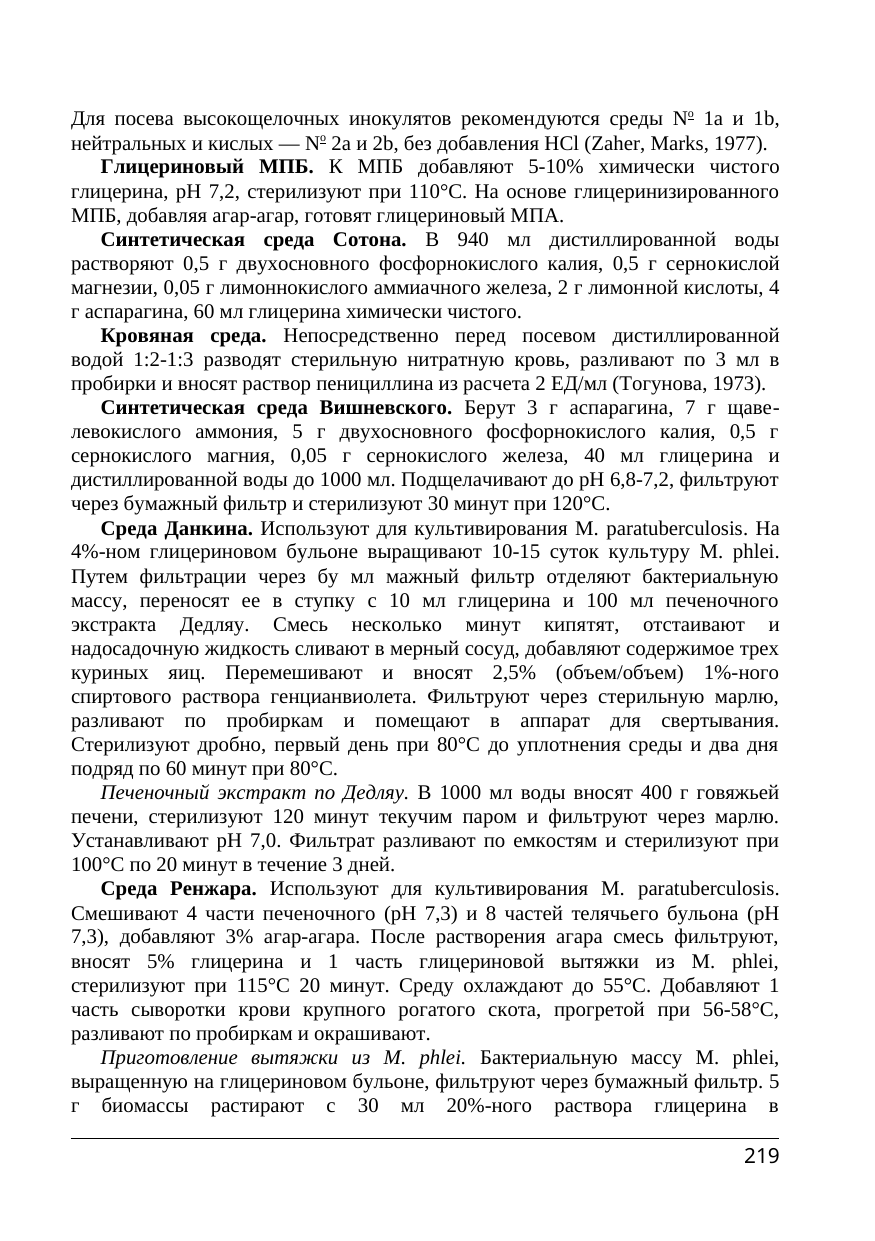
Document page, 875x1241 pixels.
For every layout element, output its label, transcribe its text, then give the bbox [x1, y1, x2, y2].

text Синтетическая среда Сотона. В 940 мл дистиллированной воды растворяют двухосновного фосфорнокислого калия, сернокислой магнезии, лимоннокислого аммиачного железа, лимонной кислоты, аспарагина, 60 мл глицерина химически чистого. [71, 227, 779, 323]
text Синтетическая среда Вишневского. Берут аспарагина, щавелевокислого аммония, двухосновного фосфорнокислого калия, сернокислого магния, сернокислого железа, 40 мл глицерина и дистиллированной воды до 1000 мл. Подщелачивают до рН 6,8-7,2, фильтруют через бумажный фильтр и стерилизуют 30 минут при 120°С. [71, 395, 779, 515]
text Среда Ренжара. Используют для культивирования М. paratuberculosis. Смешивают 4 части печеночного (рН 7,3) и 8 частей телячьего бульона (рН 7,3), добавляют 3% агар-агара. После растворения агара смесь фильтруют, вносят 5% глицерина и 1 часть глицериновой вытяжки из М. phlei, стерилизуют при 115°С 20 минут. Среду охлаждают до 55°С. Добавляют 1 часть сыворотки крови крупного рогатого скота, прогретой при 56-58°С, разливают по пробиркам и окрашивают. [71, 876, 779, 1045]
text Глицериновый МПБ. К МПБ добавляют 5-10% химически чистого глицерина, рН 7,2, стерилизуют при 110°С. На основе глицеринизированного МПБ, добавляя агар-агар, готовят глицериновый МПА. [71, 154, 779, 227]
text Среда Данкина. Используют для культивирования М. paratuberculosis. На 4%-ном глицериновом бульоне выращивают 10-15 суток культуру М. phlei. Путем фильтрации через бу мл мажный фильтр отделяют бактериальную массу, переносят ее в ступку с 10 мл глицерина и 100 мл печеночного экстракта Дедляу. Смесь несколько минут кипятят, отстаивают и надосадочную жидкость сливают в мерный сосуд, добавляют содержимое трех куриных яиц. Перемешивают и вносят 2,5% (объем/объем) 1%-ного спиртового раствора генцианвиолета. Фильтруют через стерильную марлю, разливают по пробиркам и помещают в аппарат для свертывания. Стерилизуют дробно, первый день при 80°С до уплотнения среды и два дня подряд по 60 минут при 80°С. [71, 515, 779, 780]
text Кровяная среда. Непосредственно перед посевом дистиллированной водой 1:2-1:3 разводят стерильную нитратную кровь, разливают по 3 мл в пробирки и вносят раствор пенициллина из расчета 2 ЕД/мл (Тогунова, 1973). [71, 323, 779, 395]
text Печеночный экстракт по Дедляу. В 1000 мл воды вносят говяжьей печени, стерилизуют 120 минут текучим паром и фильтруют через марлю. Устанавливают рН 7,0. Фильтрат разливают по емкостям и стерилизуют при 100°С по 20 минут в течение 3 дней. [71, 780, 779, 876]
